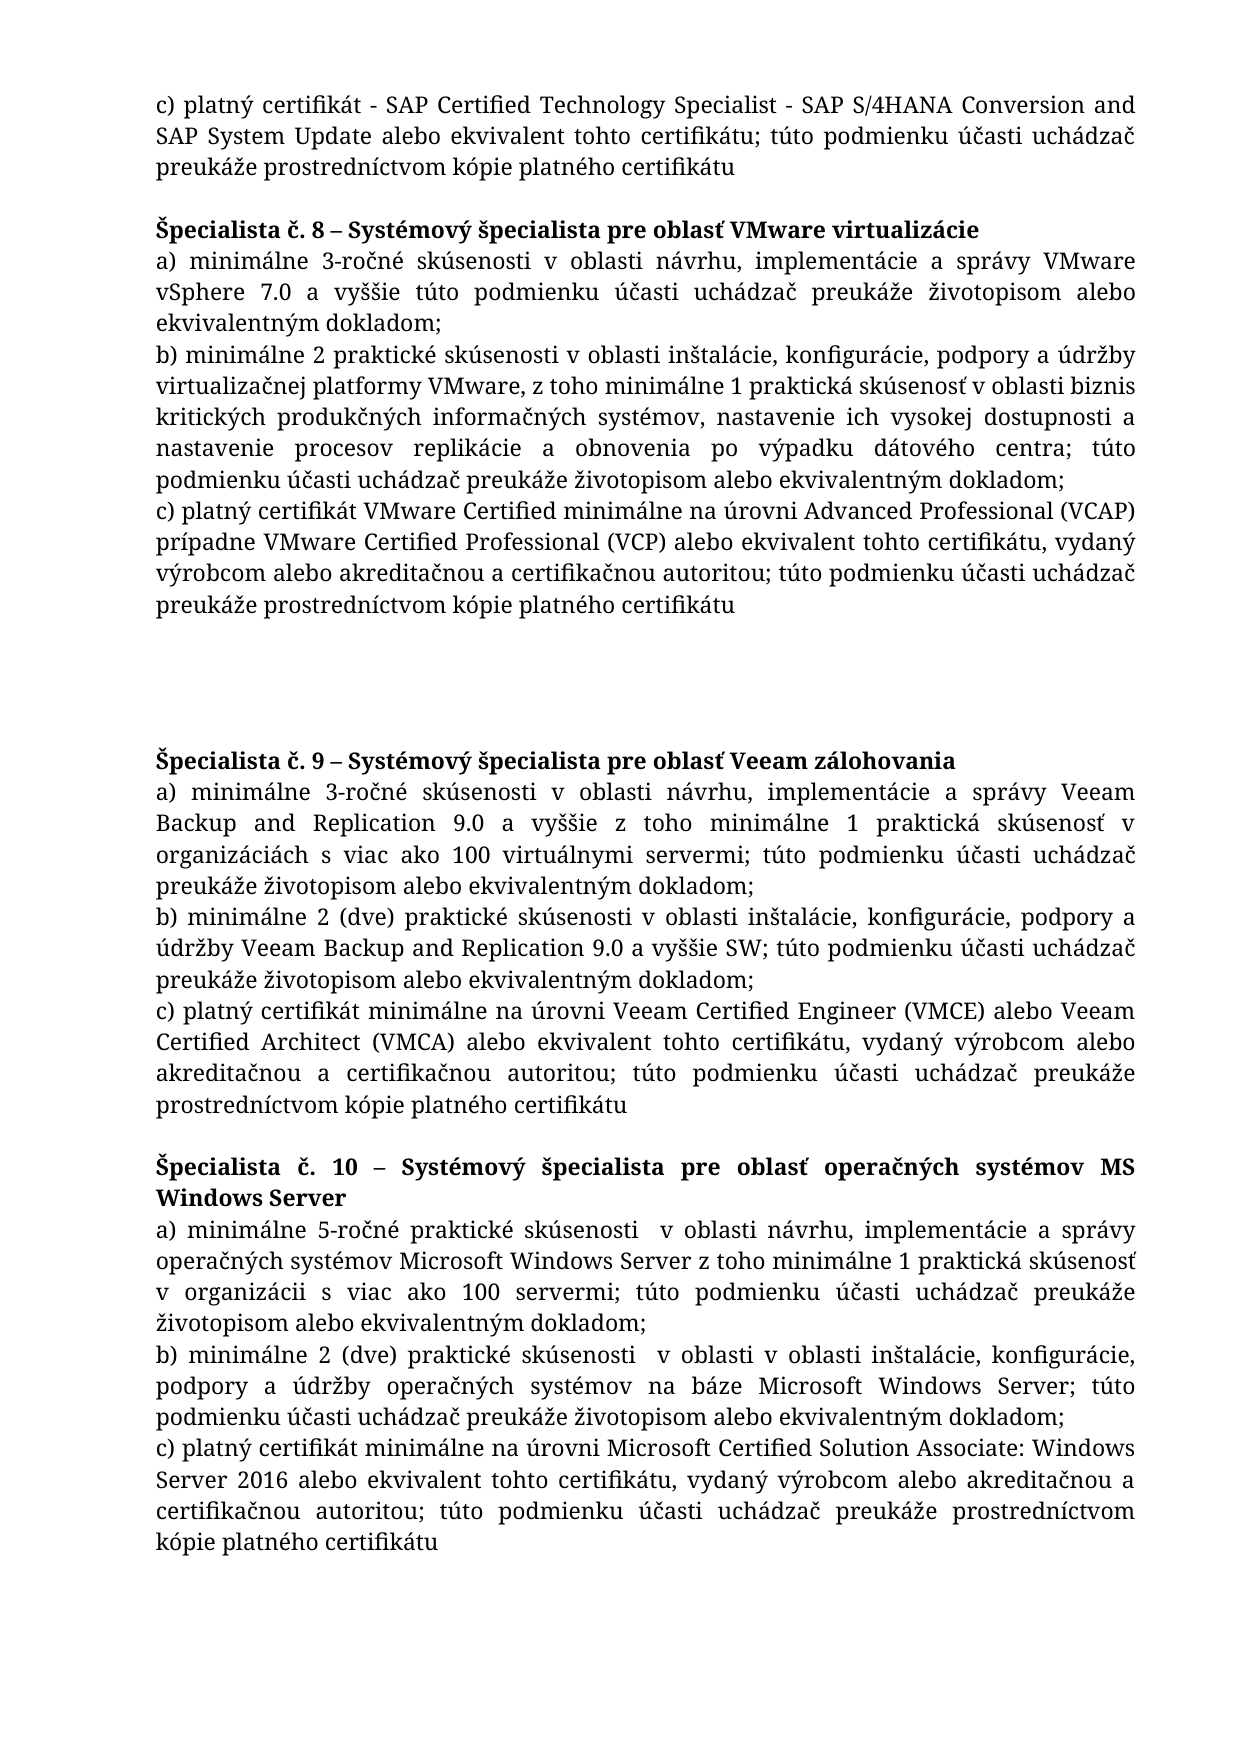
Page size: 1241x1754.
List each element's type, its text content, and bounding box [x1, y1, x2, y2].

text a) minimálne 3-ročné skúsenosti v oblasti návrhu, implementácie a správy VMware vSphere 7.0 a vyššie túto podmienku účasti uchádzač preukáže životopisom alebo ekvivalentným dokladom; [156, 245, 1137, 339]
text b) minimálne 2 praktické skúsenosti v oblasti inštalácie, konfigurácie, podpory a údržby virtualizačnej platformy VMware, z toho minimálne 1 praktická skúsenosť v oblasti biznis kritických produkčných informačných systémov, nastavenie ich vysokej dostupnosti a nastavenie procesov replikácie a obnovenia po výpadku dátového centra; túto podmienku účasti uchádzač preukáže životopisom alebo ekvivalentným dokladom; [156, 339, 1137, 495]
text a) minimálne 5-ročné praktické skúsenosti v oblasti návrhu, implementácie a správy operačných systémov Microsoft Windows Server z toho minimálne 1 praktická skúsenosť v organizácii s viac ako 100 servermi; túto podmienku účasti uchádzač preukáže životopisom alebo ekvivalentným dokladom; [156, 1214, 1137, 1339]
text c) platný certifikát minimálne na úrovni Veeam Certified Engineer (VMCE) alebo Veeam Certified Architect (VMCA) alebo ekvivalent tohto certifikátu, vydaný výrobcom alebo akreditačnou a certifikačnou autoritou; túto podmienku účasti uchádzač preukáže prostredníctvom kópie platného certifikátu [156, 995, 1137, 1120]
text c) platný certifikát - SAP Certified Technology Specialist - SAP S/4HANA Conversion and SAP System Update alebo ekvivalent tohto certifikátu; túto podmienku účasti uchádzač preukáže prostredníctvom kópie platného certifikátu [156, 89, 1137, 182]
text c) platný certifikát VMware Certified minimálne na úrovni Advanced Professional (VCAP) prípadne VMware Certified Professional (VCP) alebo ekvivalent tohto certifikátu, vydaný výrobcom alebo akreditačnou a certifikačnou autoritou; túto podmienku účasti uchádzač preukáže prostredníctvom kópie platného certifikátu [156, 495, 1137, 620]
text Špecialista č. 9 – Systémový špecialista pre oblasť Veeam zálohovania [156, 745, 1137, 776]
text b) minimálne 2 (dve) praktické skúsenosti v oblasti inštalácie, konfigurácie, podpory a údržby Veeam Backup and Replication 9.0 a vyššie SW; túto podmienku účasti uchádzač preukáže životopisom alebo ekvivalentným dokladom; [156, 901, 1137, 995]
text b) minimálne 2 (dve) praktické skúsenosti v oblasti v oblasti inštalácie, konfigurácie, podpory a údržby operačných systémov na báze Microsoft Windows Server; túto podmienku účasti uchádzač preukáže životopisom alebo ekvivalentným dokladom; [156, 1339, 1137, 1432]
text Špecialista č. 10 – Systémový špecialista pre oblasť operačných systémov MS Windows Server [156, 1151, 1137, 1214]
text c) platný certifikát minimálne na úrovni Microsoft Certified Solution Associate: Windows Server 2016 alebo ekvivalent tohto certifikátu, vydaný výrobcom alebo akreditačnou a certifikačnou autoritou; túto podmienku účasti uchádzač preukáže prostredníctvom kópie platného certifikátu [156, 1432, 1137, 1557]
text Špecialista č. 8 – Systémový špecialista pre oblasť VMware virtualizácie [156, 214, 1137, 245]
text a) minimálne 3-ročné skúsenosti v oblasti návrhu, implementácie a správy Veeam Backup and Replication 9.0 a vyššie z toho minimálne 1 praktická skúsenosť v organizáciách s viac ako 100 virtuálnymi servermi; túto podmienku účasti uchádzač preukáže životopisom alebo ekvivalentným dokladom; [156, 776, 1137, 901]
